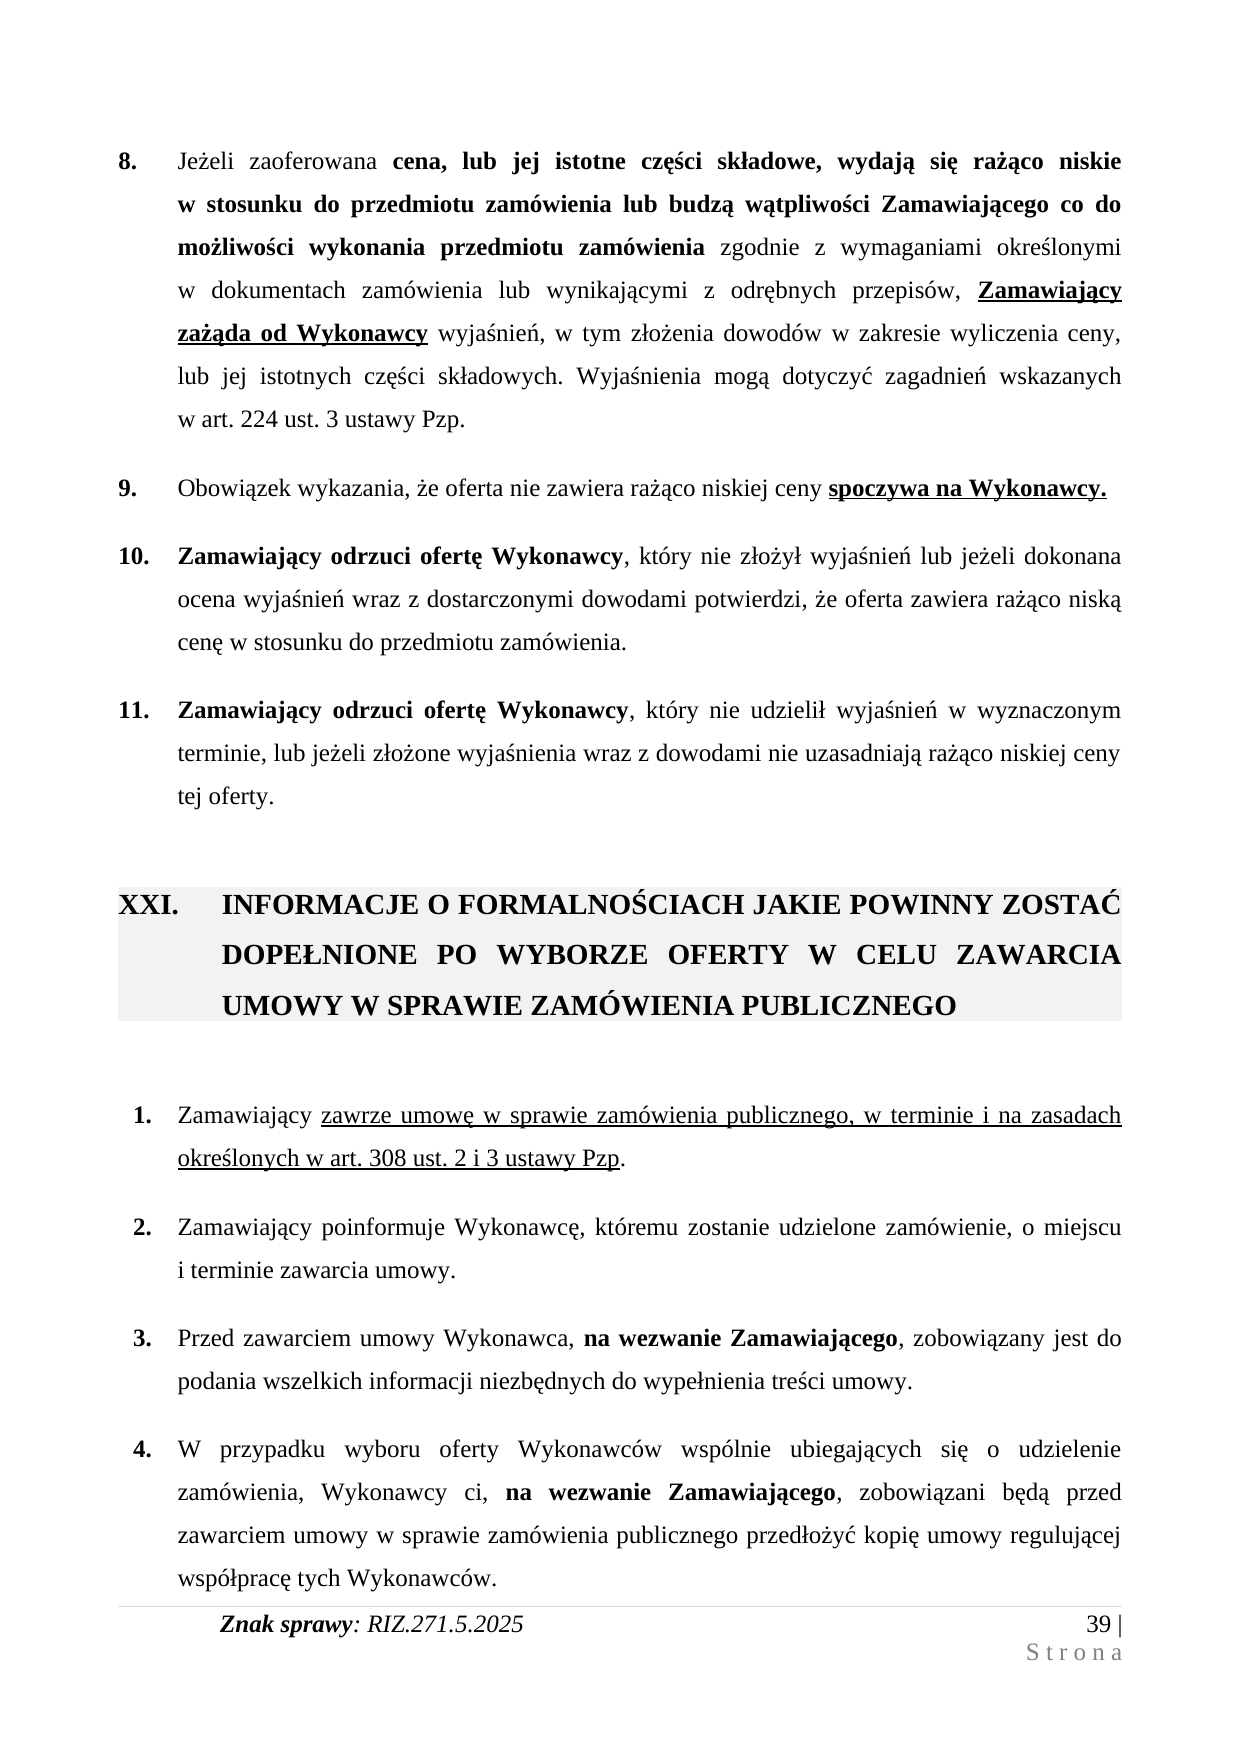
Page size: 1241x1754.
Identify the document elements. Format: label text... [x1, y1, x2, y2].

list Przed zawarciem umowy Wykonawca, na wezwanie Zamawiającego, zobowiązany jest do podania wszelkich informacji niezbędnych do wypełnienia treści umowy. [133, 1323, 1122, 1395]
list Zamawiający poinformuje Wykonawcę, któremu zostanie udzielone zamówienie, o miejscu i terminie zawarcia umowy. [133, 1212, 1122, 1283]
list Zamawiający odrzuci ofertę Wykonawcy, który nie złożył wyjaśnień lub jeżeli dokonana ocena wyjaśnień wraz z dostarczonymi dowodami potwierdzi, że oferta zawiera rażąco niską cenę w stosunku do przedmiotu zamówienia. [118, 541, 1122, 656]
list Jeżeli zaoferowana cena, lub jej istotne części składowe, wydają się rażąco niskie w stosunku do przedmiotu zamówienia lub budzą wątpliwości Zamawiającego co do możliwości wykonania przedmiotu zamówienia zgodnie z wymaganiami określonymi w dokumentach zamówienia lub wynikającymi z odrębnych przepisów, Zamawiający zażąda od Wykonawcy wyjaśnień, w tym złożenia dowodów w zakresie wyliczenia ceny, lub jej istotnych części składowych. Wyjaśnienia mogą dotyczyć zagadnień wskazanych w art. 224 ust. 3 ustawy Pzp. [118, 146, 1122, 433]
list Obowiązek wykazania, że oferta nie zawiera rażąco niskiej ceny spoczywa na Wykonawcy. [118, 473, 1122, 501]
subtitle INFORMACJE O FORMALNOŚCIACH JAKIE POWINNY ZOSTAĆ DOPEŁNIONE PO WYBORZE OFERTY W CELU ZAWARCIA UMOWY W SPRAWIE ZAMÓWIENIA PUBLICZNEGO [118, 887, 1122, 1021]
list Zamawiający odrzuci ofertę Wykonawcy, który nie udzielił wyjaśnień w wyznaczonym terminie, lub jeżeli złożone wyjaśnienia wraz z dowodami nie uzasadniają rażąco niskiej ceny tej oferty. [118, 695, 1122, 810]
list W przypadku wyboru oferty Wykonawców wspólnie ubiegających się o udzielenie zamówienia, Wykonawcy ci, na wezwanie Zamawiającego, zobowiązani będą przed zawarciem umowy w sprawie zamówienia publicznego przedłożyć kopię umowy regulującej współpracę tych Wykonawców. [133, 1434, 1122, 1592]
list Zamawiający zawrze umowę w sprawie zamówienia publicznego, w terminie i na zasadach określonych w art. 308 ust. 2 i 3 ustawy Pzp. [133, 1100, 1122, 1172]
